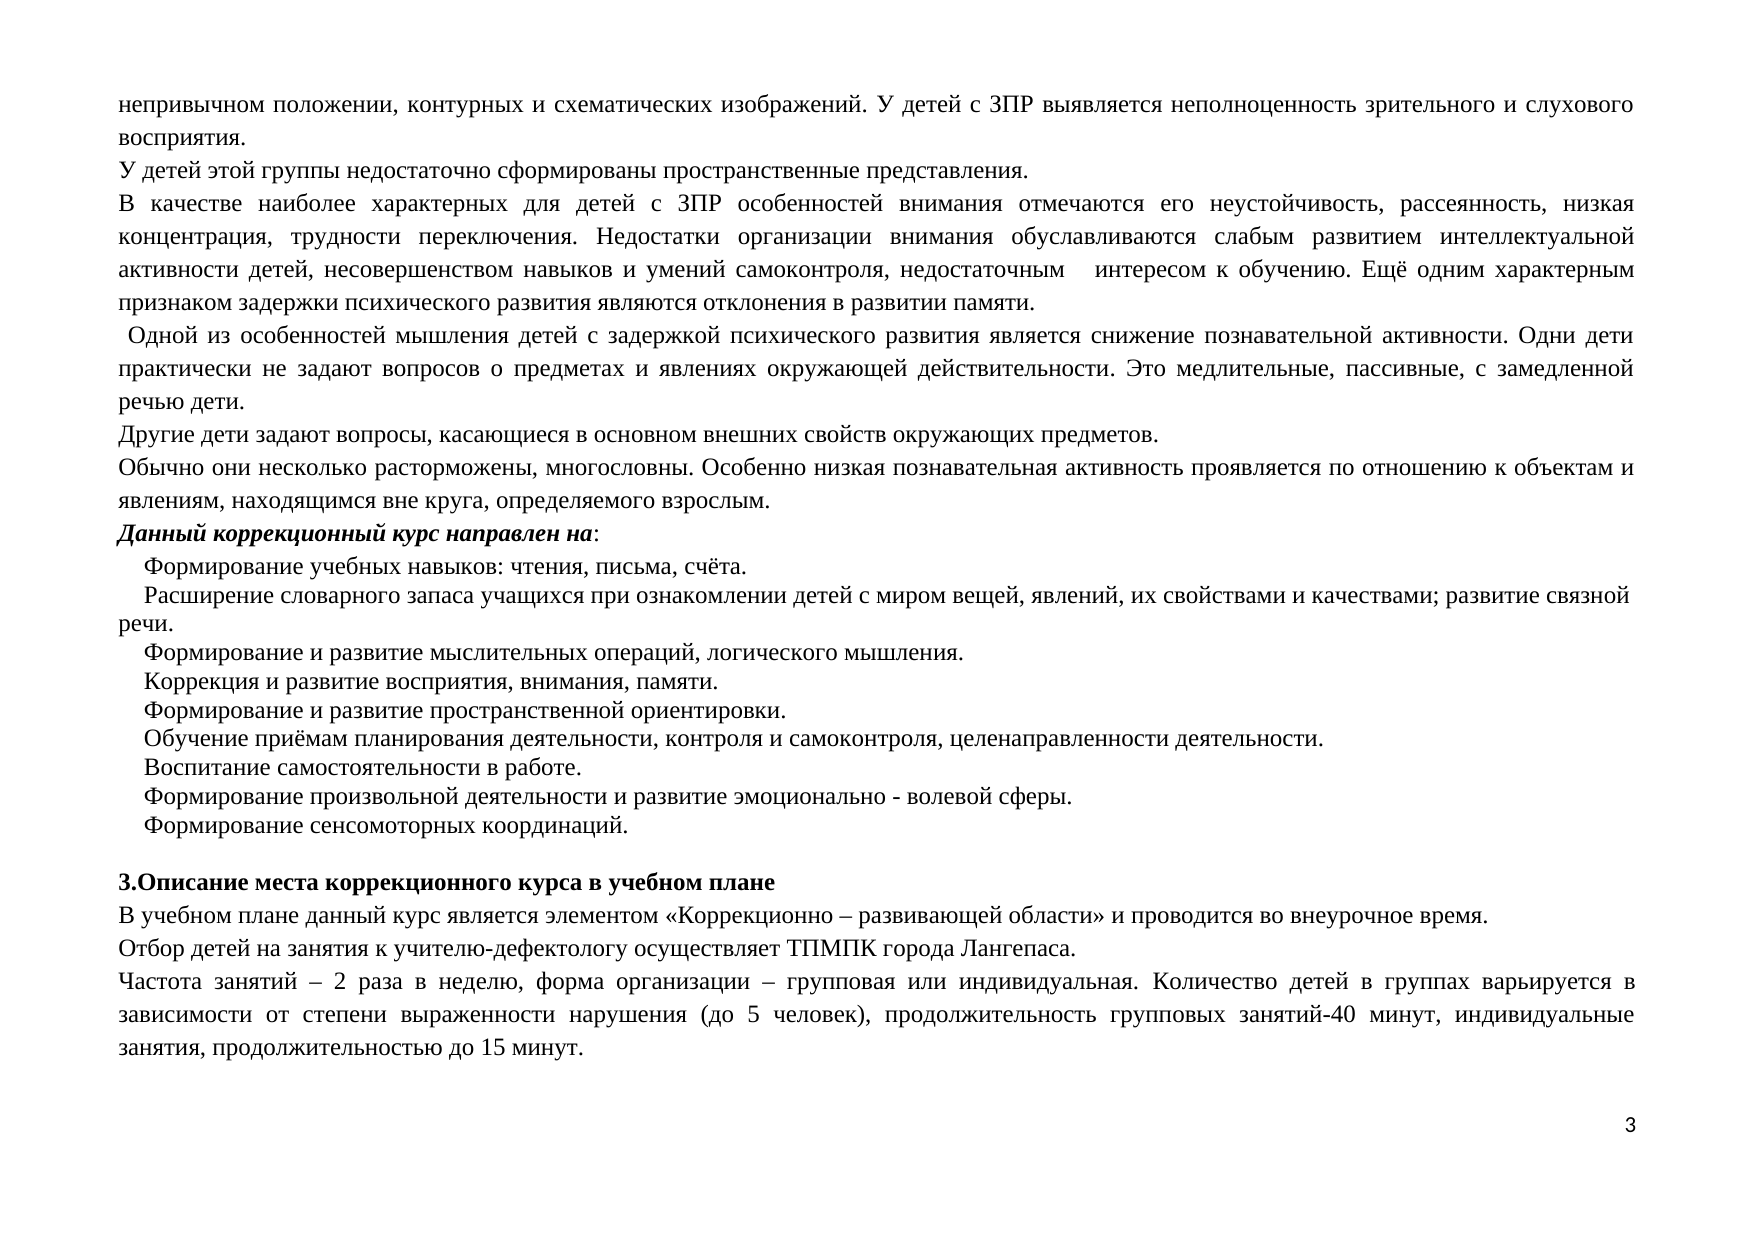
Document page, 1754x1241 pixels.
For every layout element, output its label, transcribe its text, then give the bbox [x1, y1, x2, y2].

text У детей этой группы недостаточно сформированы пространственные представления. [118, 155, 1636, 183]
text 3.Описание места коррекционного курса в учебном плане [118, 867, 1636, 896]
text Частота занятий – 2 раза в неделю, форма организации – групповая или индивидуальная. Количество детей в группах варьируется в зависимости от степени выраженности нарушения (до 5 человек), продолжительность групповых занятий-40 минут, индивидуальные занятия, продолжительностью до 15 минут. [118, 966, 1636, 999]
text В учебном плане данный курс является элементом «Коррекционно – развивающей области» и проводится во внеурочное время. [118, 900, 1636, 929]
text  Формирование и развитие пространственной ориентировки. [118, 695, 1636, 723]
text В качестве наиболее характерных для детей с ЗПР особенностей внимания отмечаются его неустойчивость, рассеянность, низкая концентрация, трудности переключения. Недостатки организации внимания обуславливаются слабым развитием интеллектуальной активности детей, несовершенством навыков и умений самоконтроля, недостаточным интересом к обучению. Ещё одним характерным признаком задержки психического развития являются отклонения в развитии памяти. [118, 188, 1636, 316]
text  Формирование произвольной деятельности и развитие эмоционально - волевой сферы. [118, 781, 1636, 810]
text  Формирование учебных навыков: чтения, письма, счёта. [118, 551, 1636, 580]
text  Расширение словарного запаса учащихся при ознакомлении детей с миром вещей, явлений, их свойствами и качествами; развитие связной речи. [118, 580, 1636, 637]
text Данный коррекционный курс направлен на: [118, 518, 1636, 547]
text  Коррекция и развитие восприятия, внимания, памяти. [118, 666, 1636, 695]
text Отбор детей на занятия к учителю-дефектологу осуществляет ТПМПК города Лангепаса. [118, 933, 1636, 962]
text  Обучение приёмам планирования деятельности, контроля и самоконтроля, целенаправленности деятельности. [118, 723, 1636, 752]
text  Формирование сенсомоторных координаций. [118, 810, 1636, 838]
text  Формирование и развитие мыслительных операций, логического мышления. [118, 637, 1636, 666]
text  Воспитание самостоятельности в работе. [118, 752, 1636, 781]
text Одной из особенностей мышления детей с задержкой психического развития является снижение познавательной активности. Одни дети практически не задают вопросов о предметах и явлениях окружающей действительности. Это медлительные, пассивные, с замедленной речью дети. [118, 320, 1636, 414]
text Обычно они несколько расторможены, многословны. Особенно низкая познавательная активность проявляется по отношению к объектам и явлениям, находящимся вне круга, определяемого взрослым. [118, 452, 1636, 514]
text Частота занятий – 2 раза в неделю, форма организации – групповая или индивидуальная. Количество детей в группах варьируется в зависимости от степени выраженности нарушения (до 5 человек), продолжительность групповых занятий-40 минут, индивидуальные занятия, продолжительностью до 15 минут. [118, 1028, 1636, 1061]
text Другие дети задают вопросы, касающиеся в основном внешних свойств окружающих предметов. [118, 419, 1636, 448]
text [118, 89, 1636, 150]
